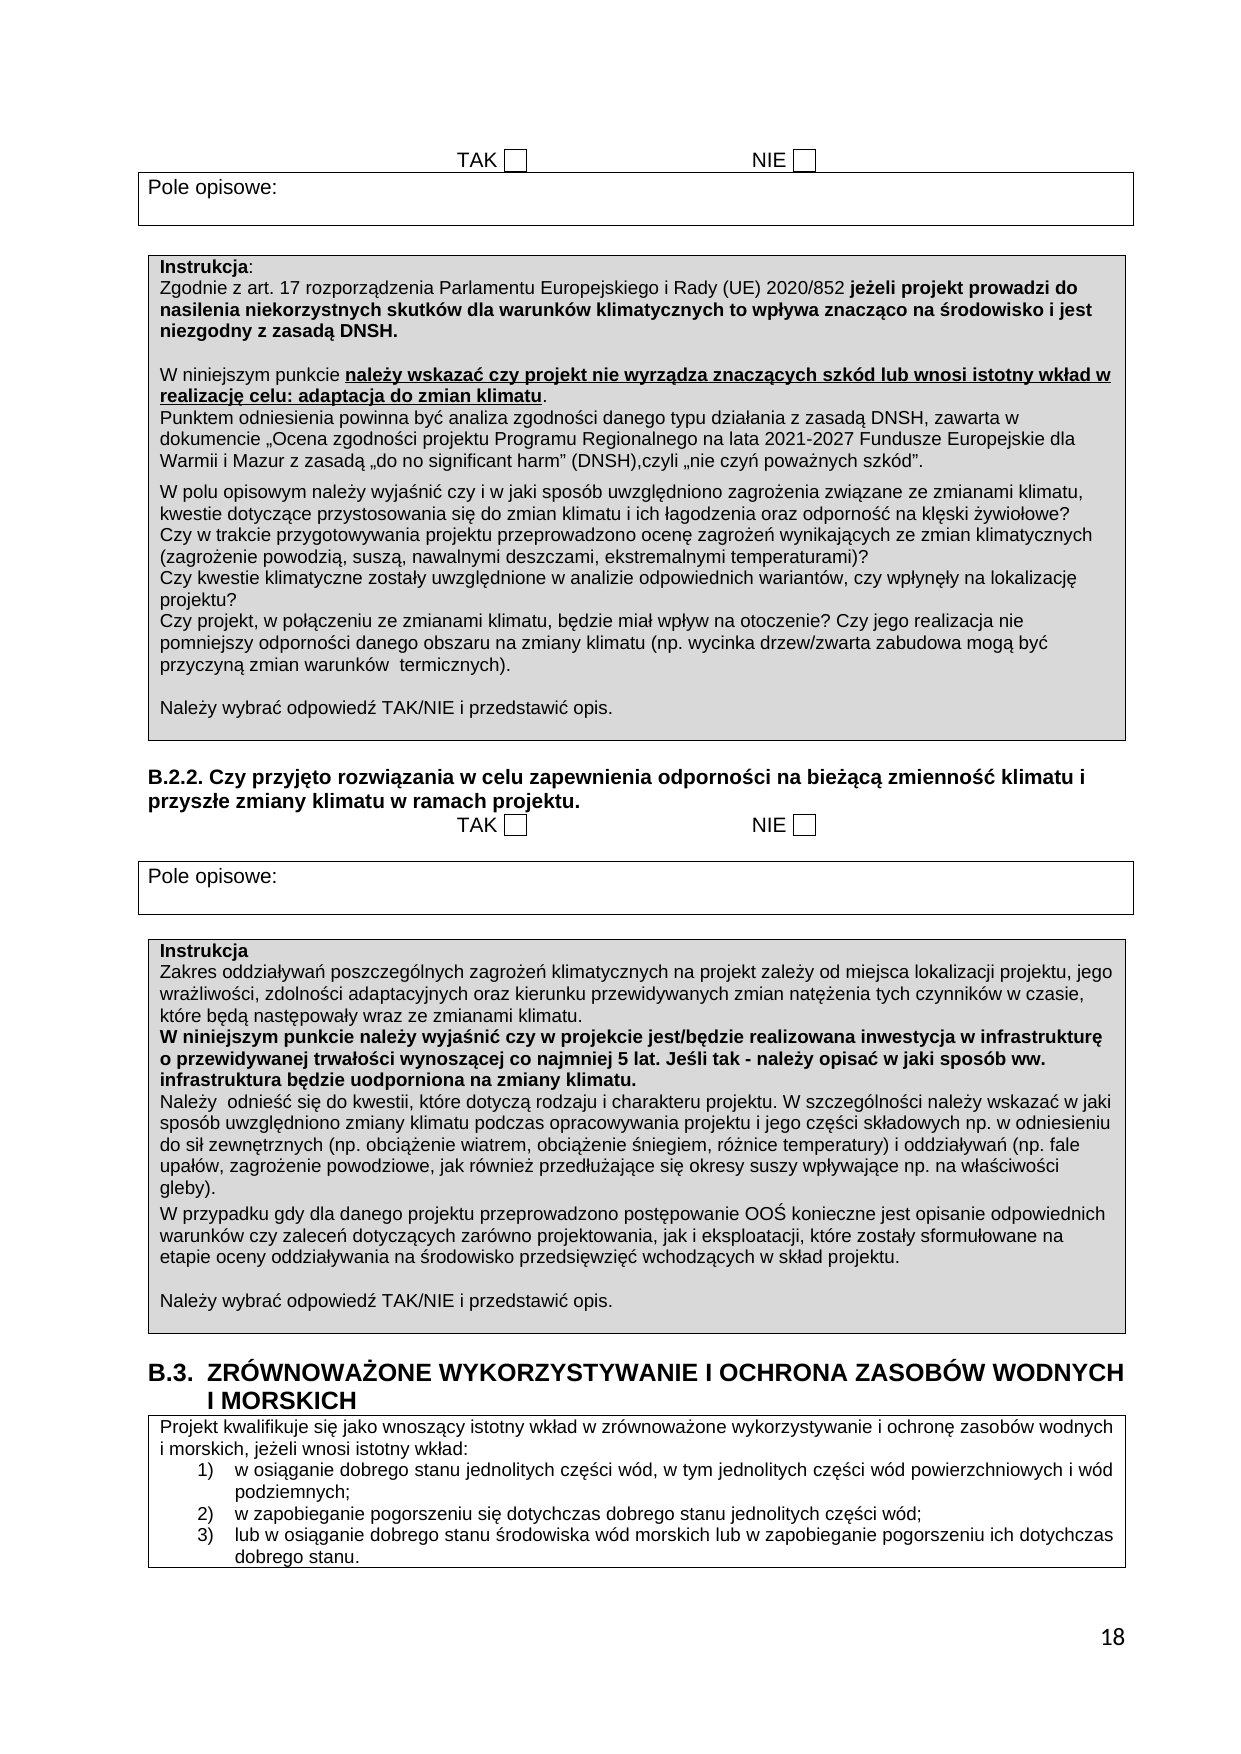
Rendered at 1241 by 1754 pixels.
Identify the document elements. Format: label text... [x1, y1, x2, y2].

table_header Projekt kwalifikuje się jako wnoszący istotny wkład w zrównoważone wykorzystywanie i ochronę zasobów wodnych i morskich, jeżeli wnosi istotny wkład: w osiąganie dobrego stanu jednolitych części wód, w tym jednolitych części wód powierzchniowych i wód podziemnych; w zapobieganie pogorszeniu się dotychczas dobrego stanu jednolitych części wód; lub w osiąganie dobrego stanu środowiska wód morskich lub w zapobieganie pogorszeniu ich dotychczas dobrego stanu. [149, 1416, 1125, 1567]
table_header Instrukcja: Zgodnie z art. 17 rozporządzenia Parlamentu Europejskiego i Rady (UE) 2020/852 jeżeli projekt prowadzi do nasilenia niekorzystnych skutków dla warunków klimatycznych to wpływa znacząco na środowisko i jest niezgodny z zasadą DNSH. W niniejszym punkcie należy wskazać czy projekt nie wyrządza znaczących szkód lub wnosi istotny wkład w realizację celu: adaptacja do zmian klimatu. Punktem odniesienia powinna być analiza zgodności danego typu działania z zasadą DNSH, zawarta w dokumencie „Ocena zgodności projektu Programu Regionalnego na lata 2021-2027 Fundusze Europejskie dla Warmii i Mazur z zasadą „do no significant harm” (DNSH),czyli „nie czyń poważnych szkód”. W polu opisowym należy wyjaśnić czy i w jaki sposób uwzględniono zagrożenia związane ze zmianami klimatu, kwestie dotyczące przystosowania się do zmian klimatu i ich łagodzenia oraz odporność na klęski żywiołowe? Czy w trakcie przygotowywania projektu przeprowadzono ocenę zagrożeń wynikających ze zmian klimatycznych (zagrożenie powodzią, suszą, nawalnymi deszczami, ekstremalnymi temperaturami)? Czy kwestie klimatyczne zostały uwzględnione w analizie odpowiednich wariantów, czy wpłynęły na lokalizację projektu? Czy projekt, w połączeniu ze zmianami klimatu, będzie miał wpływ na otoczenie? Czy jego realizacja nie pomniejszy odporności danego obszaru na zmiany klimatu (np. wycinka drzew/zwarta zabudowa mogą być przyczyną zmian warunków termicznych). Należy wybrać odpowiedź TAK/NIE i przedstawić opis. [149, 256, 1125, 740]
text B.2.2. Czy przyjęto rozwiązania w celu zapewnienia odporności na bieżącą zmienność klimatu i przyszłe zmiany klimatu w ramach projektu. [148, 765, 1125, 813]
text Pole opisowe: [139, 862, 1133, 888]
text B.3. ZRÓWNOWAŻONE WYKORZYSTYWANIE I OCHRONA ZASOBÓW WODNYCH I MORSKICH [148, 1358, 1125, 1415]
text TAK NIE [148, 813, 1125, 837]
table_header Instrukcja Zakres oddziaływań poszczególnych zagrożeń klimatycznych na projekt zależy od miejsca lokalizacji projektu, jego wrażliwości, zdolności adaptacyjnych oraz kierunku przewidywanych zmian natężenia tych czynników w czasie, które będą następowały wraz ze zmianami klimatu. W niniejszym punkcie należy wyjaśnić czy w projekcie jest/będzie realizowana inwestycja w infrastrukturę o przewidywanej trwałości wynoszącej co najmniej 5 lat. Jeśli tak - należy opisać w jaki sposób ww. infrastruktura będzie uodporniona na zmiany klimatu. Należy odnieść się do kwestii, które dotyczą rodzaju i charakteru projektu. W szczególności należy wskazać w jaki sposób uwzględniono zmiany klimatu podczas opracowywania projektu i jego części składowych np. w odniesieniu do sił zewnętrznych (np. obciążenie wiatrem, obciążenie śniegiem, różnice temperatury) i oddziaływań (np. fale upałów, zagrożenie powodziowe, jak również przedłużające się okresy suszy wpływające np. na właściwości gleby). W przypadku gdy dla danego projektu przeprowadzono postępowanie OOŚ konieczne jest opisanie odpowiednich warunków czy zaleceń dotyczących zarówno projektowania, jak i eksploatacji, które zostały sformułowane na etapie oceny oddziaływania na środowisko przedsięwzięć wchodzących w skład projektu. Należy wybrać odpowiedź TAK/NIE i przedstawić opis. [149, 940, 1125, 1333]
text TAK NIE [148, 148, 1125, 172]
text Pole opisowe: [139, 173, 1133, 199]
